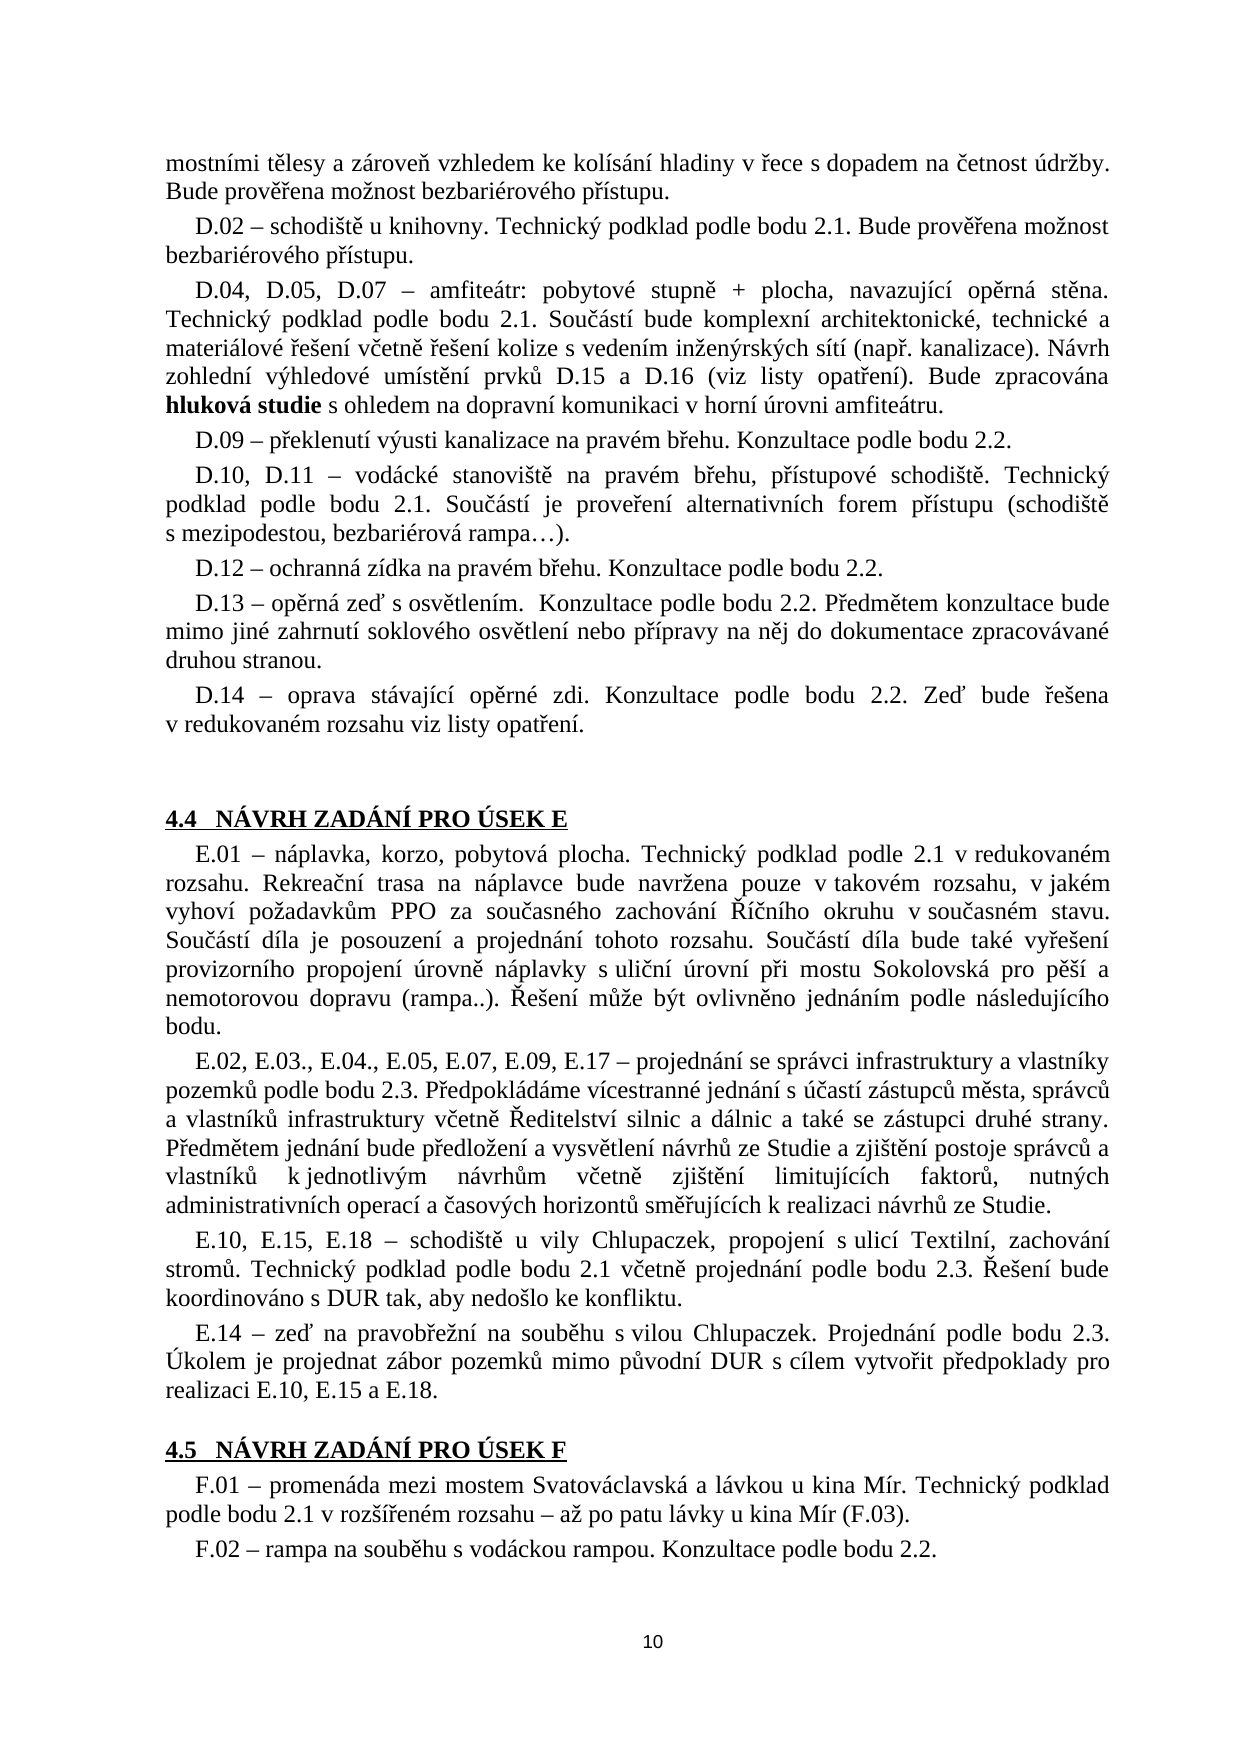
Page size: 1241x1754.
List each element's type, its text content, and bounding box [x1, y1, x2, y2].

text F.01 – promenáda mezi mostem Svatováclavská a lávkou u kina Mír. Technický podklad podle bodu 2.1 v rozšířeném rozsahu – až po patu lávky u kina Mír (F.03). [165, 1470, 1110, 1528]
text E.14 – zeď na pravobřežní na souběhu s vilou Chlupaczek. Projednání podle bodu 2.3. Úkolem je projednat zábor pozemků mimo původní DUR s cílem vytvořit předpoklady pro realizaci E.10, E.15 a E.18. [165, 1318, 1110, 1404]
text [165, 148, 1110, 205]
subtitle Návrh zadání pro úsek F [165, 1435, 1110, 1464]
text D.02 – schodiště u knihovny. Technický podklad podle bodu 2.1. Bude prověřena možnost bezbariérového přístupu. [165, 211, 1110, 269]
text E.10, E.15, E.18 – schodiště u vily Chlupaczek, propojení s ulicí Textilní, zachování stromů. Technický podklad podle bodu 2.1 včetně projednání podle bodu 2.3. Řešení bude koordinováno s DUR tak, aby nedošlo ke konfliktu. [165, 1225, 1110, 1311]
text D.13 – opěrná zeď s osvětlením. Konzultace podle bodu 2.2. Předmětem konzultace bude mimo jiné zahrnutí soklového osvětlení nebo přípravy na něj do dokumentace zpracovávané druhou stranou. [165, 588, 1110, 674]
text F.02 – rampa na souběhu s vodáckou rampou. Konzultace podle bodu 2.2. [165, 1534, 1110, 1563]
text D.04, D.05, D.07 – amfiteátr: pobytové stupně + plocha, navazující opěrná stěna. Technický podklad podle bodu 2.1. Součástí bude komplexní architektonické, technické a materiálové řešení včetně řešení kolize s vedením inženýrských sítí (např. kanalizace). Návrh zohlední výhledové umístění prvků D.15 a D.16 (viz listy opatření). Bude zpracována hluková studie s ohledem na dopravní komunikaci v horní úrovni amfiteátru. [165, 275, 1110, 419]
text E.01 – náplavka, korzo, pobytová plocha. Technický podklad podle 2.1 v redukovaném rozsahu. Rekreační trasa na náplavce bude navržena pouze v takovém rozsahu, v jakém vyhoví požadavkům PPO za současného zachování Říčního okruhu v současném stavu. Součástí díla je posouzení a projednání tohoto rozsahu. Součástí díla bude také vyřešení provizorního propojení úrovně náplavky s uliční úrovní při mostu Sokolovská pro pěší a nemotorovou dopravu (rampa..). Řešení může být ovlivněno jednáním podle následujícího bodu. [165, 839, 1110, 1040]
subtitle Návrh zadání pro úsek E [165, 804, 1110, 833]
text D.14 – oprava stávající opěrné zdi. Konzultace podle bodu 2.2. Zeď bude řešena v redukovaném rozsahu viz listy opatření. [165, 680, 1110, 738]
text D.09 – překlenutí výusti kanalizace na pravém břehu. Konzultace podle bodu 2.2. [165, 425, 1110, 454]
text D.10, D.11 – vodácké stanoviště na pravém břehu, přístupové schodiště. Technický podklad podle bodu 2.1. Součástí je proveření alternativních forem přístupu (schodiště s mezipodestou, bezbariérová rampa…). [165, 460, 1110, 546]
text E.02, E.03., E.04., E.05, E.07, E.09, E.17 – projednání se správci infrastruktury a vlastníky pozemků podle bodu 2.3. Předpokládáme vícestranné jednání s účastí zástupců města, správců a vlastníků infrastruktury včetně Ředitelství silnic a dálnic a také se zástupci druhé strany. Předmětem jednání bude předložení a vysvětlení návrhů ze Studie a zjištění postoje správců a vlastníků k jednotlivým návrhům včetně zjištění limitujících faktorů, nutných administrativních operací a časových horizontů směřujících k realizaci návrhů ze Studie. [165, 1046, 1110, 1219]
text D.12 – ochranná zídka na pravém břehu. Konzultace podle bodu 2.2. [165, 553, 1110, 581]
